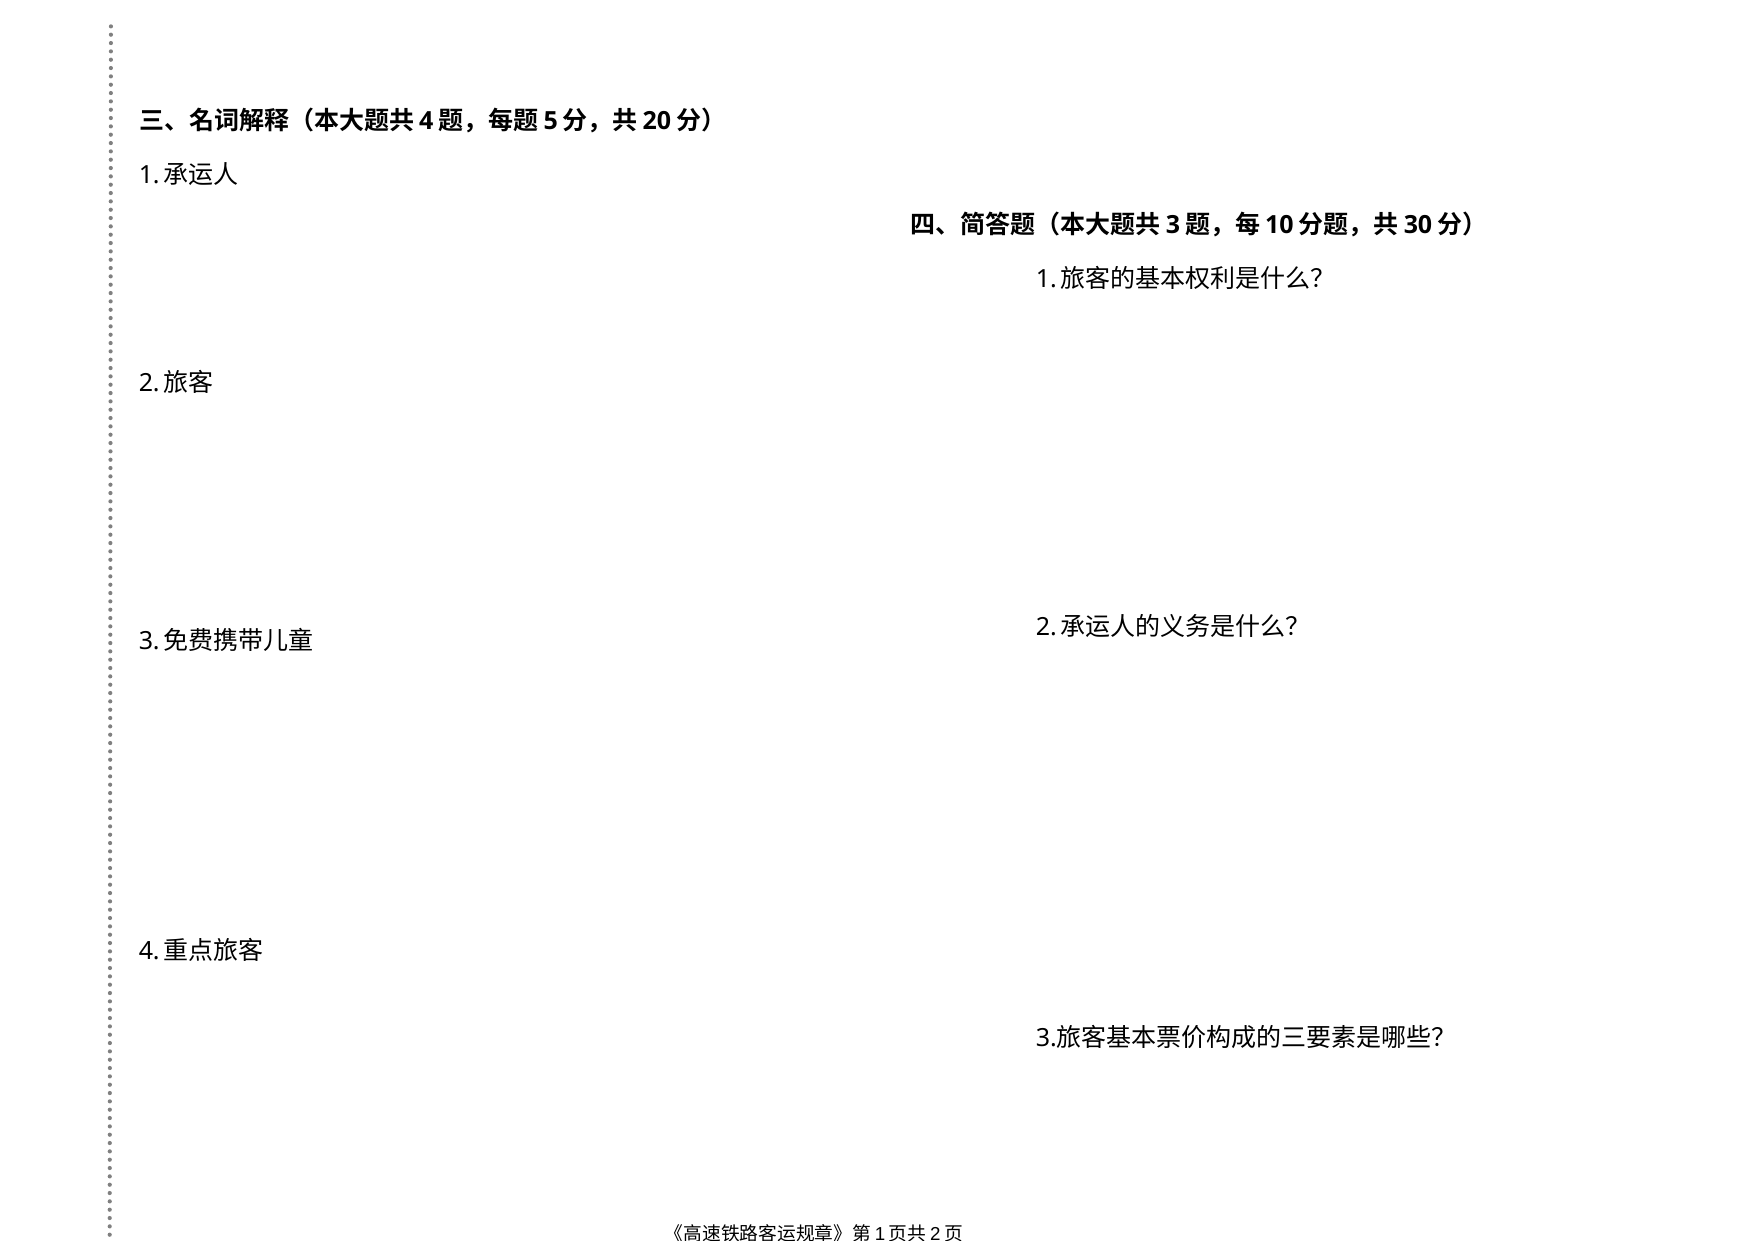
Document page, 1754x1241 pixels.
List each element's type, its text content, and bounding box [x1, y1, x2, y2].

list 免费携带儿童 [13, 621, 900, 657]
list 四、简答题（本大题共3题，每10分题，共30分） [911, 204, 1616, 240]
list 3.旅客基本票价构成的三要素是哪些？ [911, 1018, 1616, 1054]
list 旅客 [13, 362, 900, 398]
list 承运人的义务是什么？ [911, 606, 1616, 642]
list 三、名词解释（本大题共4题，每题5分，共20分） [13, 100, 900, 137]
list 承运人 [13, 155, 900, 191]
list 旅客的基本权利是什么？ [911, 258, 1616, 295]
list 重点旅客 [13, 930, 900, 967]
